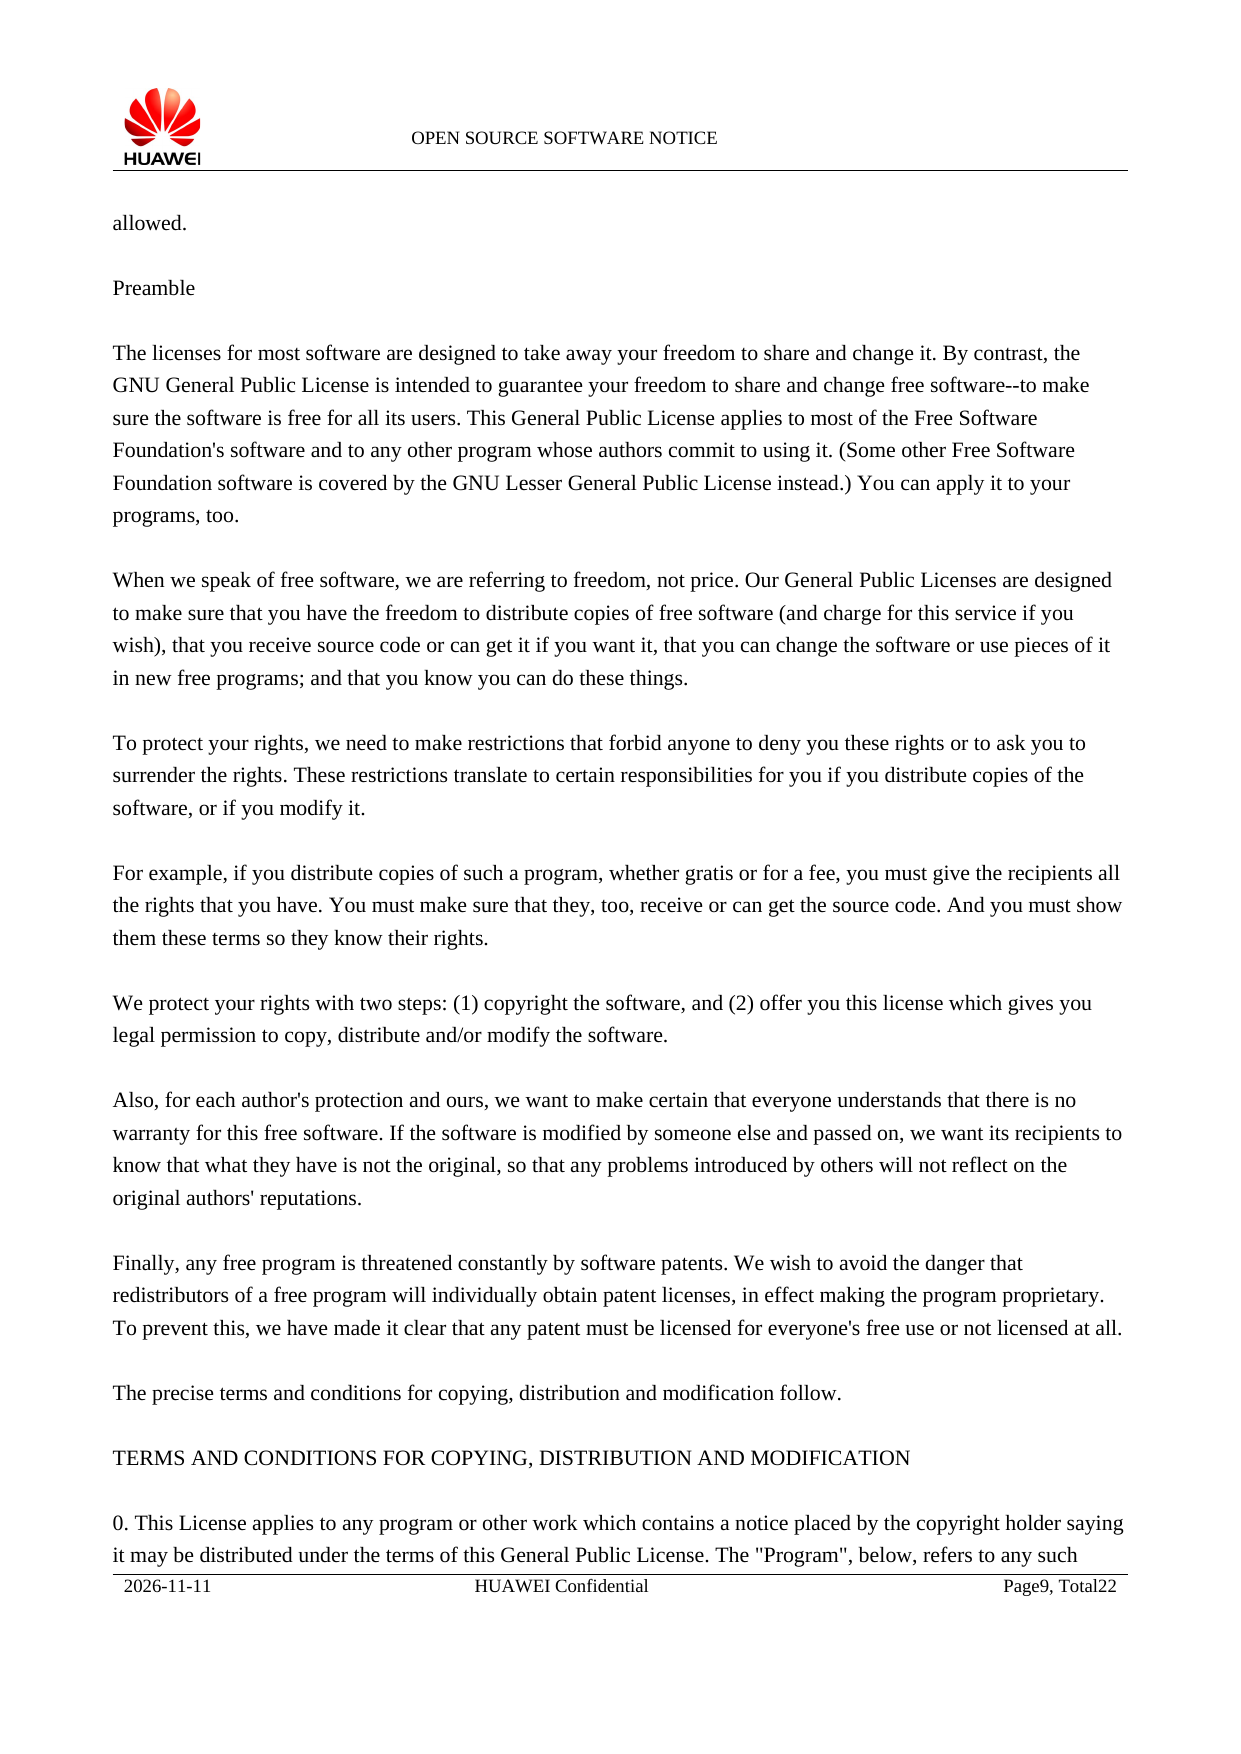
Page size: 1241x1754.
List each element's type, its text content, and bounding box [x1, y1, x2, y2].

picture [124, 88, 201, 165]
